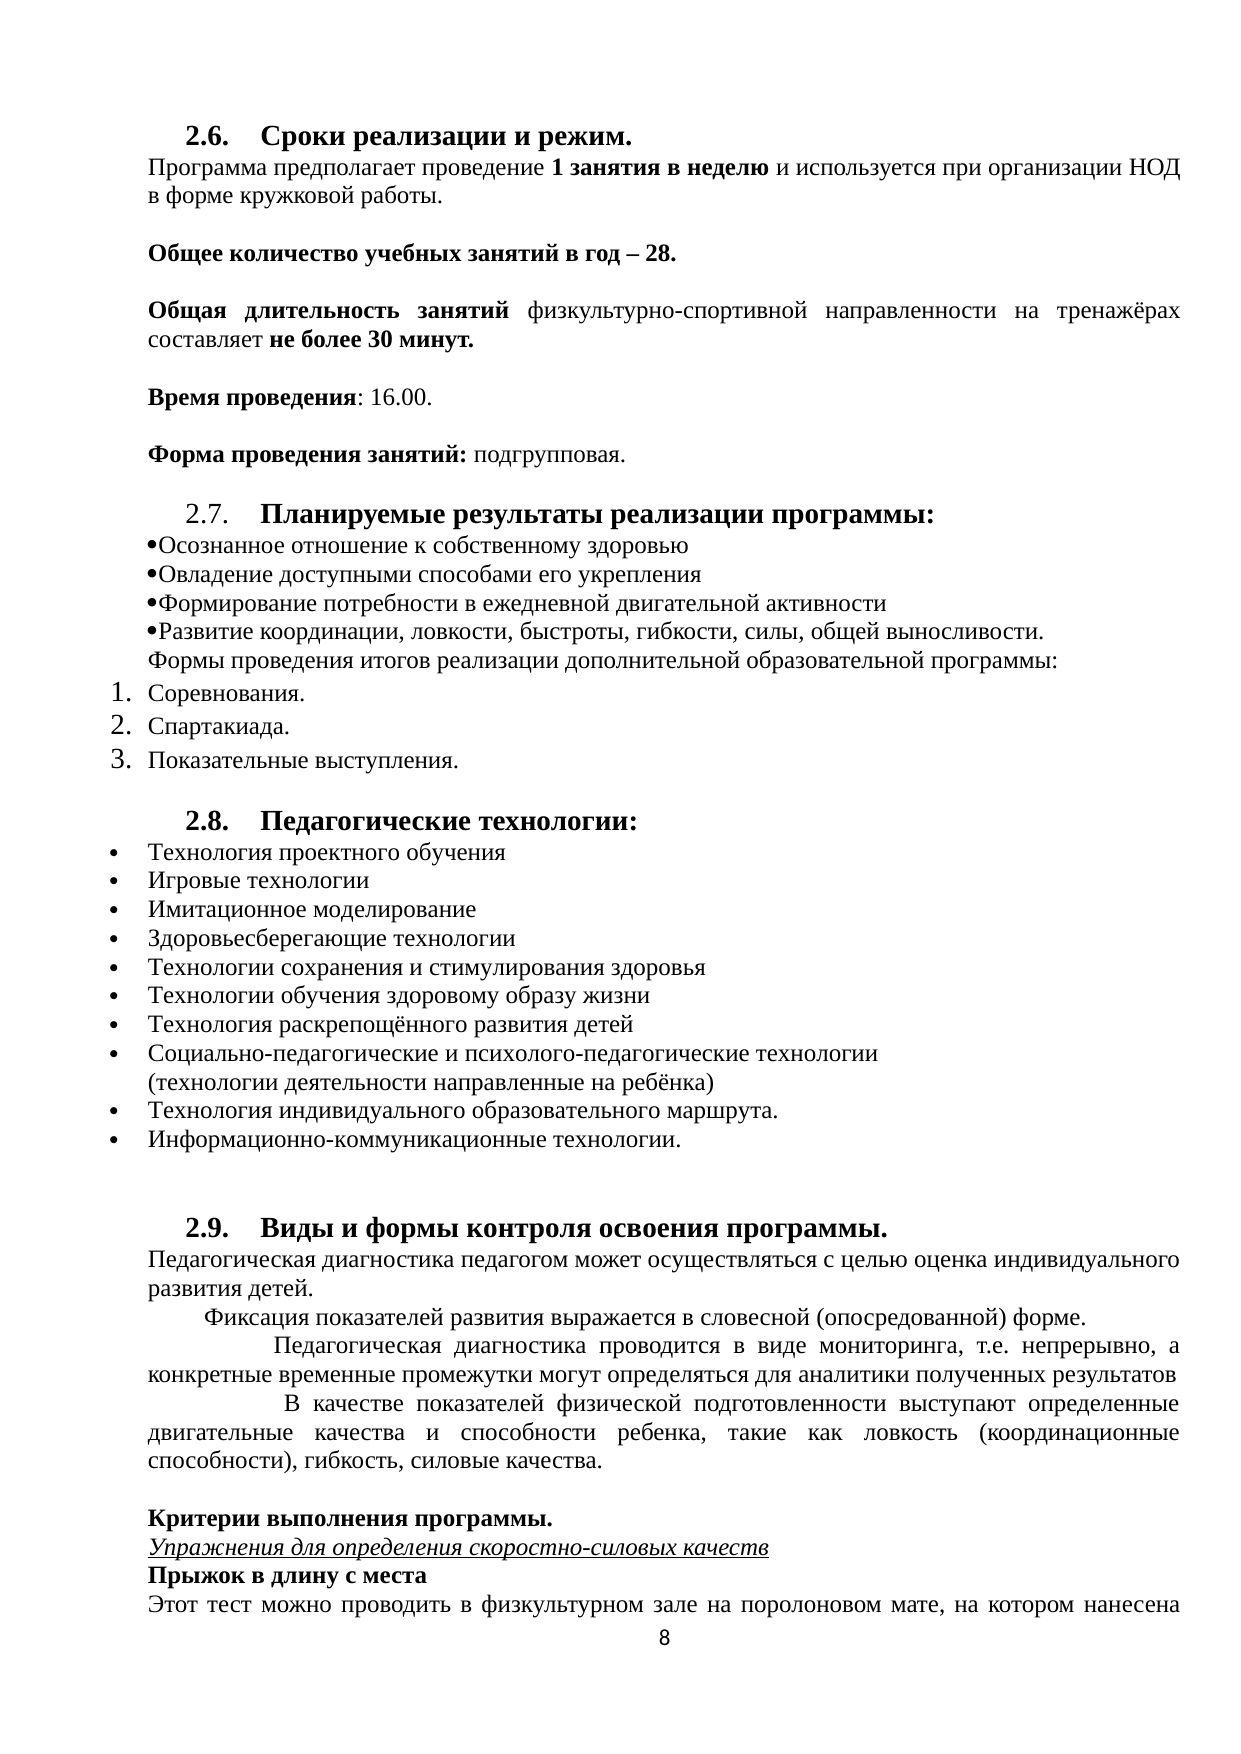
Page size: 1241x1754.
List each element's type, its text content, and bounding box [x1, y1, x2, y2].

list Технология раскрепощённого развития детей [110, 1009, 1181, 1038]
list Развитие координации, ловкости, быстроты, гибкости, силы, общей выносливости. [148, 616, 1181, 645]
list Виды и формы контроля освоения программы. [185, 1211, 1181, 1244]
list Технологии обучения здоровому образу жизни [110, 981, 1181, 1009]
list Показательные выступления. [110, 741, 1181, 774]
list Овладение доступными способами его укрепления [148, 559, 1181, 588]
text Формы проведения итогов реализации дополнительной образовательной программы: [148, 645, 1181, 674]
text Время проведения: 16.00. [148, 382, 1181, 410]
subtitle Педагогические технологии: [185, 803, 1181, 837]
list Формирование потребности в ежедневной двигательной активности [148, 588, 1181, 616]
text Педагогическая диагностика проводится в виде мониторинга, т.е. непрерывно, а конкретные временные промежутки могут определяться для аналитики полученных результатов [148, 1330, 1181, 1388]
text Критерии выполнения программы. [148, 1503, 1181, 1532]
text Педагогическая диагностика педагогом может осуществляться с целью оценка индивидуального развития детей. [148, 1244, 1181, 1302]
list Сроки реализации и режим. [185, 118, 1181, 152]
text Фиксация показателей развития выражается в словесной (опосредованной) форме. [148, 1302, 1181, 1330]
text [148, 1589, 1181, 1618]
list Технологии сохранения и стимулирования здоровья [110, 952, 1181, 981]
text Программа предполагает проведение 1 занятия в неделю и используется при организации НОД в форме кружковой работы. [148, 152, 1181, 209]
list Технология проектного обучения [110, 837, 1181, 866]
text Упражнения для определения скоростно-силовых качеств [148, 1532, 1181, 1560]
list Информационно-коммуникационные технологии. [110, 1124, 1181, 1153]
text В качестве показателей физической подготовленности выступают определенные двигательные качества и способности ребенка, такие как ловкость (координационные способности), гибкость, силовые качества. [148, 1388, 1181, 1474]
text Общее количество учебных занятий в год – 28. [148, 238, 1181, 267]
list Технология индивидуального образовательного маршрута. [110, 1096, 1181, 1124]
text Общая длительность занятий физкультурно-спортивной направленности на тренажёрах составляет не более 30 минут. [148, 295, 1181, 353]
text Прыжок в длину с места [148, 1560, 1181, 1589]
list Имитационное моделирование [110, 894, 1181, 923]
list Здоровьесберегающие технологии [110, 923, 1181, 952]
list Соревнования. [110, 674, 1181, 707]
list Осознанное отношение к собственному здоровью [148, 530, 1181, 559]
text (технологии деятельности направленные на ребёнка) [148, 1067, 1181, 1096]
list Спартакиада. [110, 707, 1181, 741]
text Форма проведения занятий: подгрупповая. [148, 439, 1181, 468]
list Игровые технологии [110, 866, 1181, 894]
list Социально-педагогические и психолого-педагогические технологии [110, 1038, 1181, 1067]
list Планируемые результаты реализации программы: [185, 497, 1181, 530]
